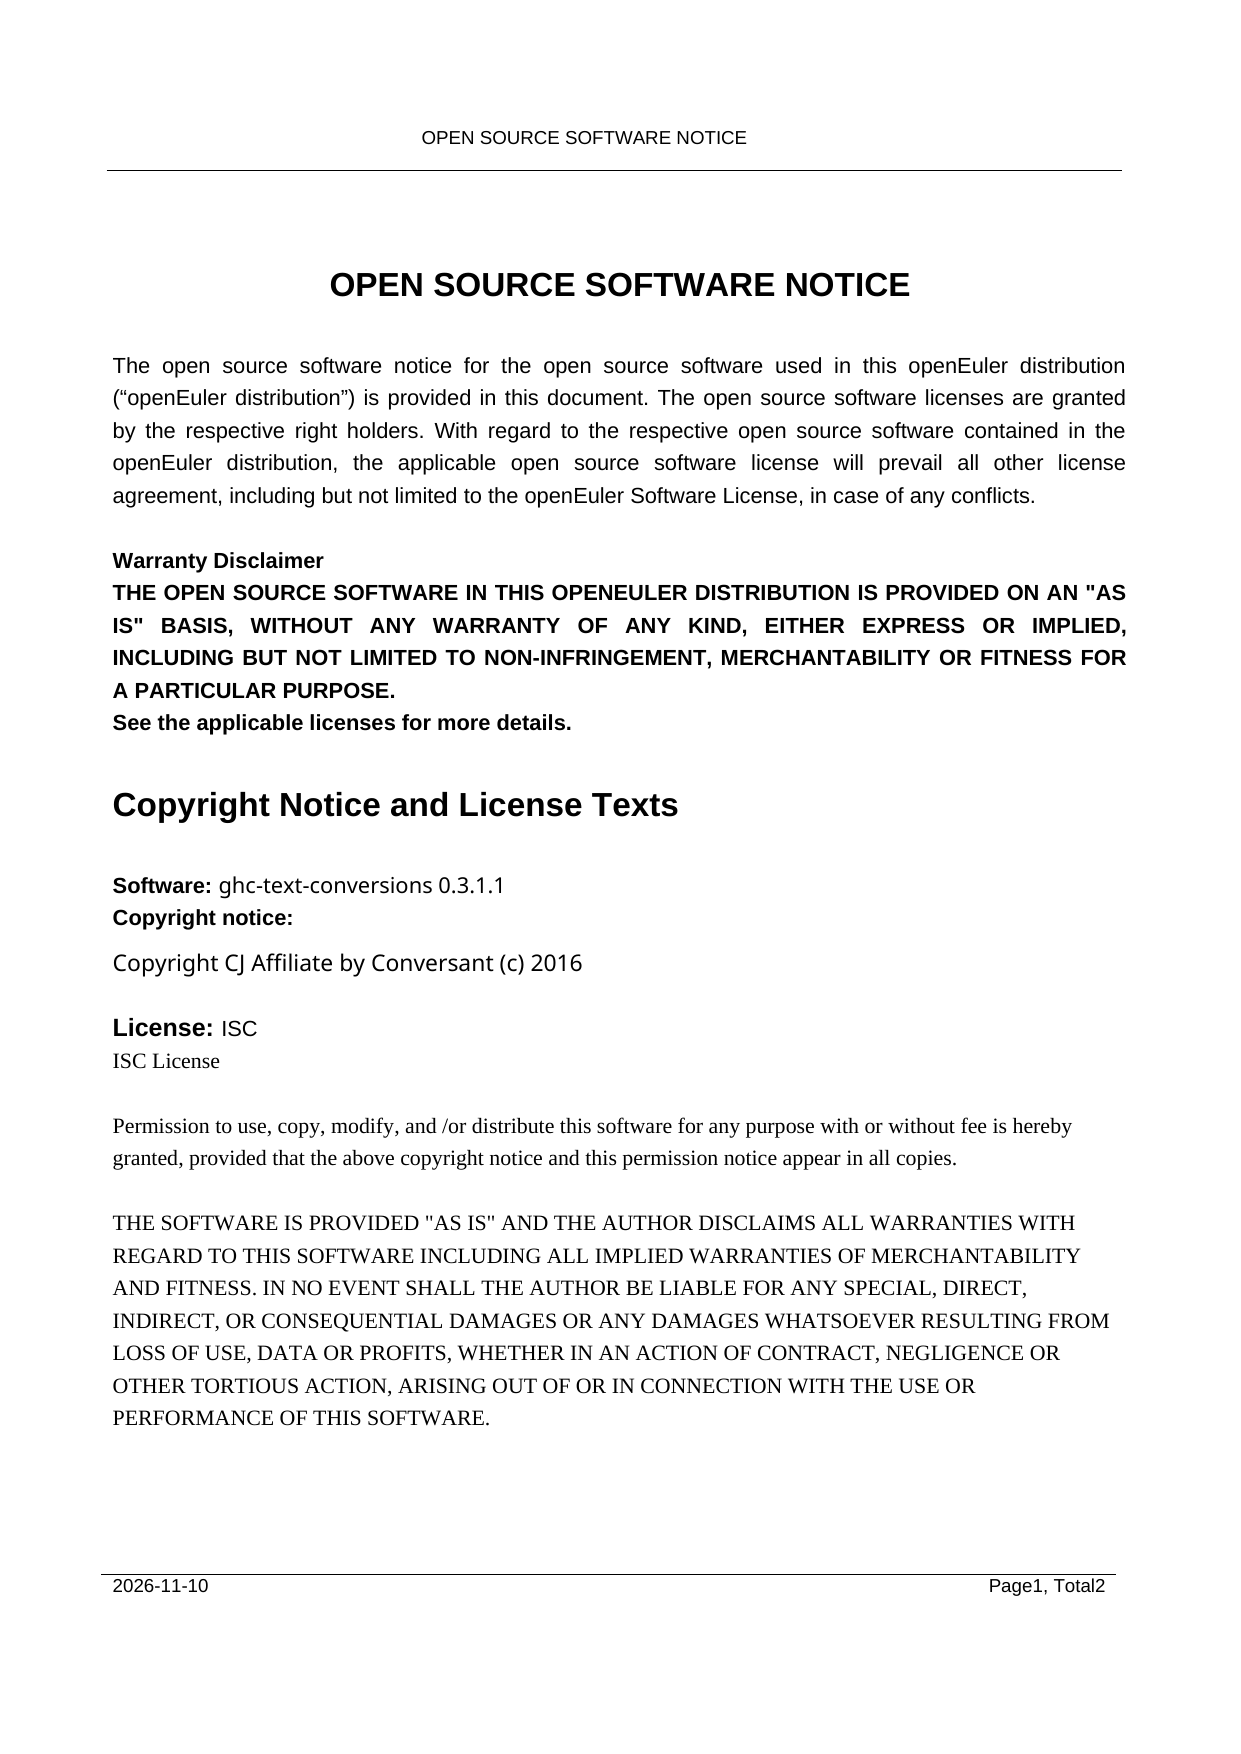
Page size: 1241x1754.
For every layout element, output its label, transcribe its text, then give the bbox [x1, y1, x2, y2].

text ISC License Permission to use, copy, modify, and /or distribute this software for any purpose with or without fee is hereby granted, provided that the above copyright notice and this permission notice appear in all copies. THE SOFTWARE IS PROVIDED "AS IS" AND THE AUTHOR DISCLAIMS ALL WARRANTIES WITH REGARD TO THIS SOFTWARE INCLUDING ALL IMPLIED WARRANTIES OF MERCHANTABILITY AND FITNESS. IN NO EVENT SHALL THE AUTHOR BE LIABLE FOR ANY SPECIAL, DIRECT, INDIRECT, OR CONSEQUENTIAL DAMAGES OR ANY DAMAGES WHATSOEVER RESULTING FROM LOSS OF USE, DATA OR PROFITS, WHETHER IN AN ACTION OF CONTRACT, NEGLIGENCE OR OTHER TORTIOUS ACTION, ARISING OUT OF OR IN CONNECTION WITH THE USE OR PERFORMANCE OF THIS SOFTWARE. [112, 1044, 1128, 1467]
text License: ISC [112, 1012, 1128, 1044]
text The open source software notice for the open source software used in this openEuler distribution (“openEuler distribution”) is provided in this document. The open source software licenses are granted by the respective right holders. With regard to the respective open source software contained in the openEuler distribution, the applicable open source software license will prevail all other license agreement, including but not limited to the openEuler Software License, in case of any conflicts. [112, 349, 1128, 511]
text Copyright Notice and License Texts [112, 771, 1128, 836]
title Software: ghc-text-conversions 0.3.1.1 [112, 869, 1128, 901]
text THE OPEN SOURCE SOFTWARE IN THIS OPENEULER DISTRIBUTION IS PROVIDED ON AN "AS IS" BASIS, WITHOUT ANY WARRANTY OF ANY KIND, EITHER EXPRESS OR IMPLIED, INCLUDING BUT NOT LIMITED TO NON-INFRINGEMENT, MERCHANTABILITY OR FITNESS FOR A PARTICULAR PURPOSE. See the applicable licenses for more details. [112, 576, 1128, 739]
text Copyright notice: [112, 901, 1128, 934]
text Warranty Disclaimer [112, 544, 1128, 576]
text OPEN SOURCE SOFTWARE NOTICE [112, 251, 1128, 316]
text Copyright CJ Affiliate by Conversant (c) 2016 [112, 947, 1128, 1012]
